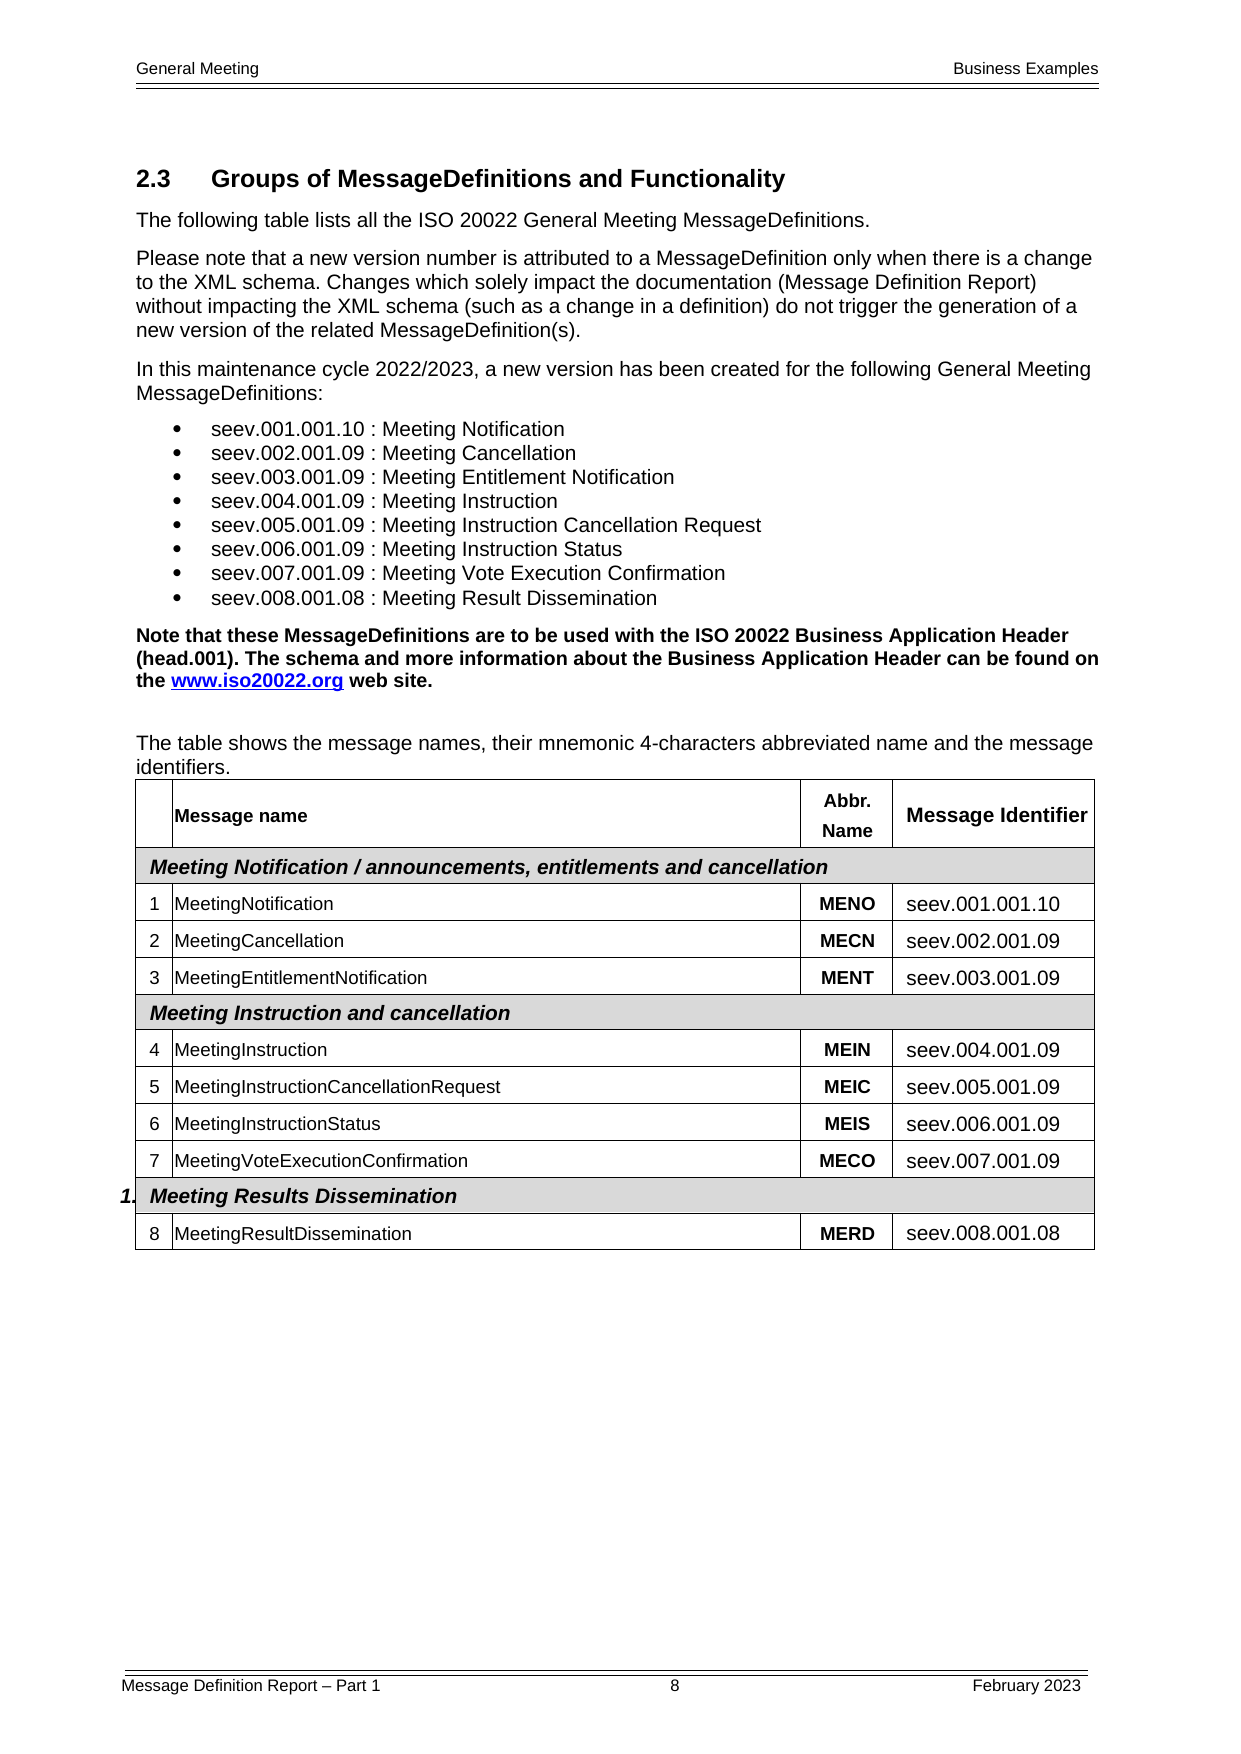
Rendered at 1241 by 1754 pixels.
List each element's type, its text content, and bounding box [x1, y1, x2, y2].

text The table shows the message names, their mnemonic 4-characters abbreviated name and the message identifiers. [136, 731, 1104, 779]
table_cell 5 [136, 1067, 172, 1103]
subtitle Groups of MessageDefinitions and Functionality [136, 164, 1104, 193]
list seev.006.001.09 : Meeting Instruction Status [173, 537, 1104, 561]
table_cell seev.005.001.09 [893, 1067, 1094, 1103]
list seev.003.001.09 : Meeting Entitlement Notification [173, 465, 1104, 489]
table_cell 4 [136, 1030, 172, 1066]
table_cell Meeting Notification / announcements, entitlements and cancellation [136, 848, 1094, 883]
list seev.005.001.09 : Meeting Instruction Cancellation Request [173, 513, 1104, 537]
table_cell seev.008.001.08 [893, 1214, 1094, 1249]
table_cell 1 [136, 884, 172, 920]
list seev.001.001.10 : Meeting Notification [173, 417, 1104, 441]
table_header [136, 780, 172, 847]
table_cell MENO [801, 884, 892, 920]
list seev.008.001.08 : Meeting Result Dissemination [173, 585, 1104, 609]
table_cell 6 [136, 1104, 172, 1140]
table_cell MENT [801, 958, 892, 994]
table_cell MeetingCancellation [173, 921, 800, 957]
table_cell MeetingInstruction [173, 1030, 800, 1066]
table_cell seev.007.001.09 [893, 1141, 1094, 1177]
table_cell MeetingNotification [173, 884, 800, 920]
table_cell seev.006.001.09 [893, 1104, 1094, 1140]
table_cell MeetingInstructionCancellationRequest [173, 1067, 800, 1103]
table_header Message name [173, 780, 800, 847]
text Note that these MessageDefinitions are to be used with the ISO 20022 Business Application Header (head.001). The schema and more information about the Business Application Header can be found on the www.iso20022.org web site. [136, 624, 1104, 692]
table_cell MEIC [801, 1067, 892, 1103]
table_cell MERD [801, 1214, 892, 1249]
text The following table lists all the ISO 20022 General Meeting MessageDefinitions. [136, 207, 1104, 231]
table_header Message Identifier [893, 780, 1094, 847]
table_cell seev.003.001.09 [893, 958, 1094, 994]
table_cell MeetingInstructionStatus [173, 1104, 800, 1140]
table_cell MeetingVoteExecutionConfirmation [173, 1141, 800, 1177]
list seev.002.001.09 : Meeting Cancellation [173, 441, 1104, 465]
table_cell MECN [801, 921, 892, 957]
table_cell Meeting Instruction and cancellation [136, 995, 1094, 1029]
table_cell Meeting Results Dissemination [136, 1178, 1094, 1212]
table_cell MEIN [801, 1030, 892, 1066]
table_cell 8 [136, 1214, 172, 1249]
text In this maintenance cycle 2022/2023, a new version has been created for the following General Meeting MessageDefinitions: [136, 356, 1104, 404]
table_cell seev.001.001.10 [893, 884, 1094, 920]
table_cell MECO [801, 1141, 892, 1177]
table_cell MEIS [801, 1104, 892, 1140]
table_cell seev.004.001.09 [893, 1030, 1094, 1066]
table_cell MeetingEntitlementNotification [173, 958, 800, 994]
list seev.007.001.09 : Meeting Vote Execution Confirmation [173, 561, 1104, 585]
table_cell seev.002.001.09 [893, 921, 1094, 957]
table_header Abbr. Name [801, 780, 892, 847]
table_cell MeetingResultDissemination [173, 1214, 800, 1249]
table_cell 7 [136, 1141, 172, 1177]
text Please note that a new version number is attributed to a MessageDefinition only when there is a change to the XML schema. Changes which solely impact the documentation (Message Definition Report) without impacting the XML schema (such as a change in a definition) do not trigger the generation of a new version of the related MessageDefinition(s). [136, 246, 1104, 342]
table_cell 2 [136, 921, 172, 957]
list seev.004.001.09 : Meeting Instruction [173, 489, 1104, 513]
table_cell 3 [136, 958, 172, 994]
